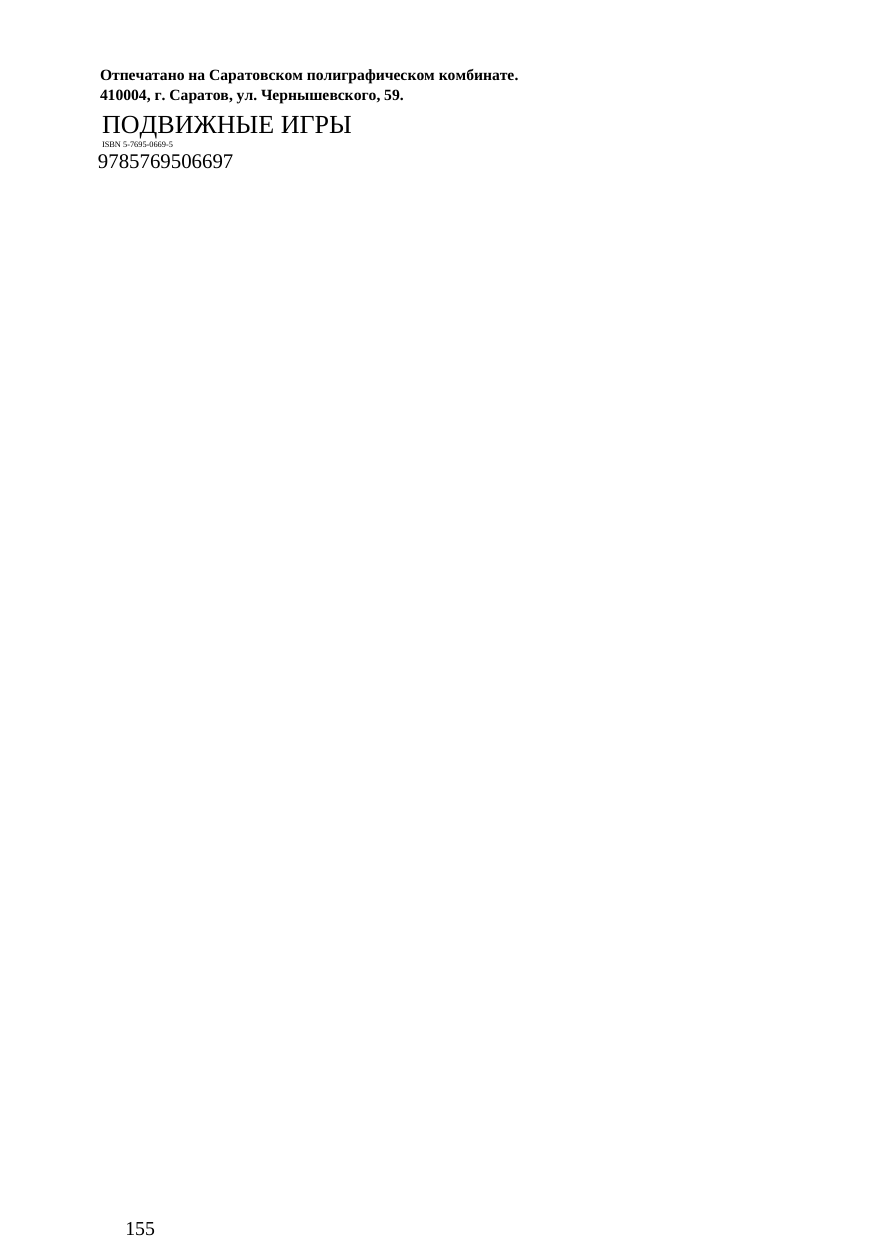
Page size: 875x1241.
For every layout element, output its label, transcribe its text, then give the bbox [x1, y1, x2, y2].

text 9785769506697 [98, 149, 768, 173]
text ПОДВИЖНЫЕ ИГРЫ [102, 104, 768, 141]
text Отпечатано на Саратовском полиграфическом комбинате. 410004, г. Саратов, ул. Чернышевского, 59. [100, 64, 568, 104]
